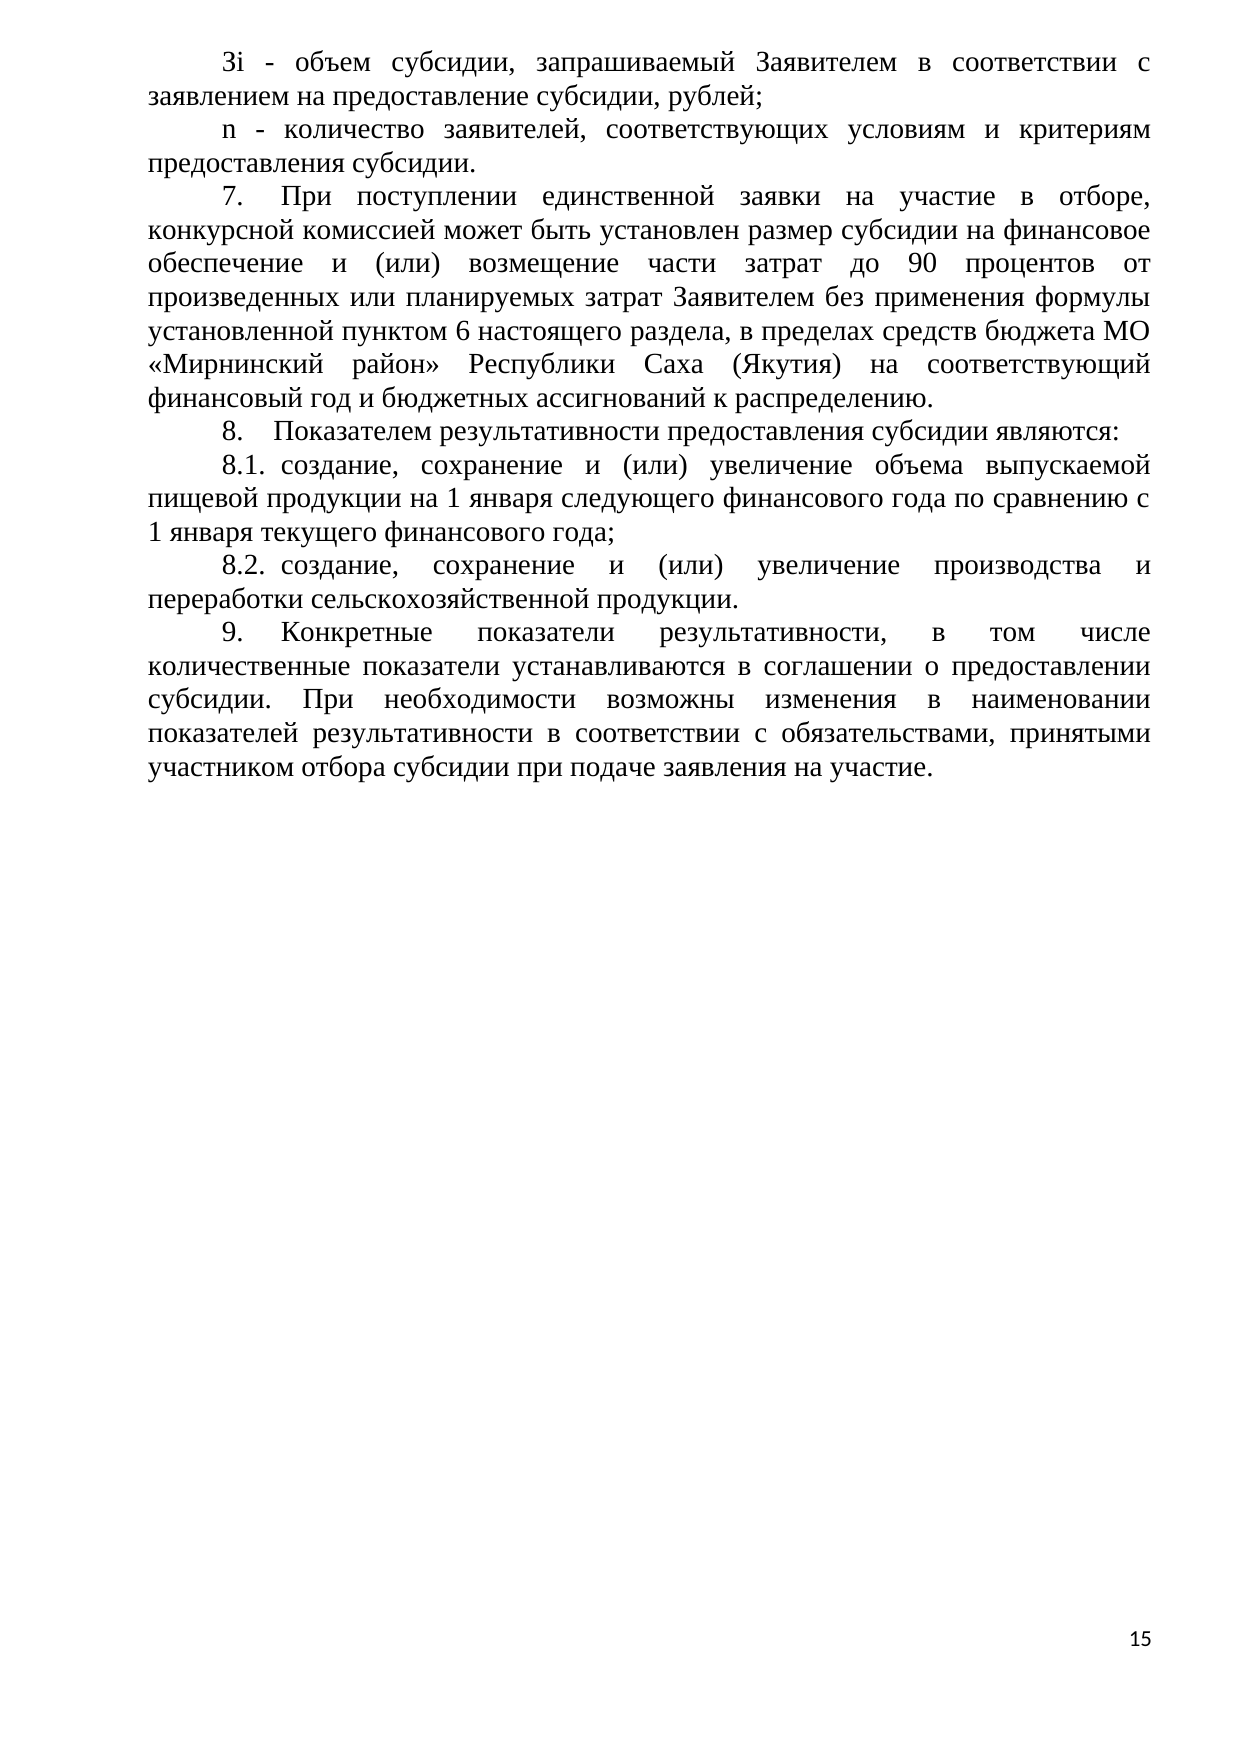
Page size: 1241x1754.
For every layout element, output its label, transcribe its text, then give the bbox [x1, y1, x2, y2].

list создание, сохранение и (или) увеличение производства и переработки сельскохозяйственной продукции. [148, 547, 1152, 614]
text Зi - объем субсидии, запрашиваемый Заявителем в соответствии с заявлением на предоставление субсидии, рублей; [148, 44, 1152, 111]
list создание, сохранение и (или) увеличение объема выпускаемой пищевой продукции на 1 января следующего финансового года по сравнению с 1 января текущего финансового года; [148, 447, 1152, 547]
list n - количество заявителей, соответствующих условиям и критериям предоставления субсидии. [148, 111, 1152, 178]
list Показателем результативности предоставления субсидии являются: [148, 413, 1152, 447]
list При поступлении единственной заявки на участие в отборе, конкурсной комиссией может быть установлен размер субсидии на финансовое обеспечение и (или) возмещение части затрат до 90 процентов от произведенных или планируемых затрат Заявителем без применения формулы установленной пунктом 6 настоящего раздела, в пределах средств бюджета МО «Мирнинский район» Республики Саха (Якутия) на соответствующий финансовый год и бюджетных ассигнований к распределению. [148, 178, 1152, 413]
list Конкретные показатели результативности, в том числе количественные показатели устанавливаются в соглашении о предоставлении субсидии. При необходимости возможны изменения в наименовании показателей результативности в соответствии с обязательствами, принятыми участником отбора субсидии при подаче заявления на участие. [148, 614, 1152, 782]
